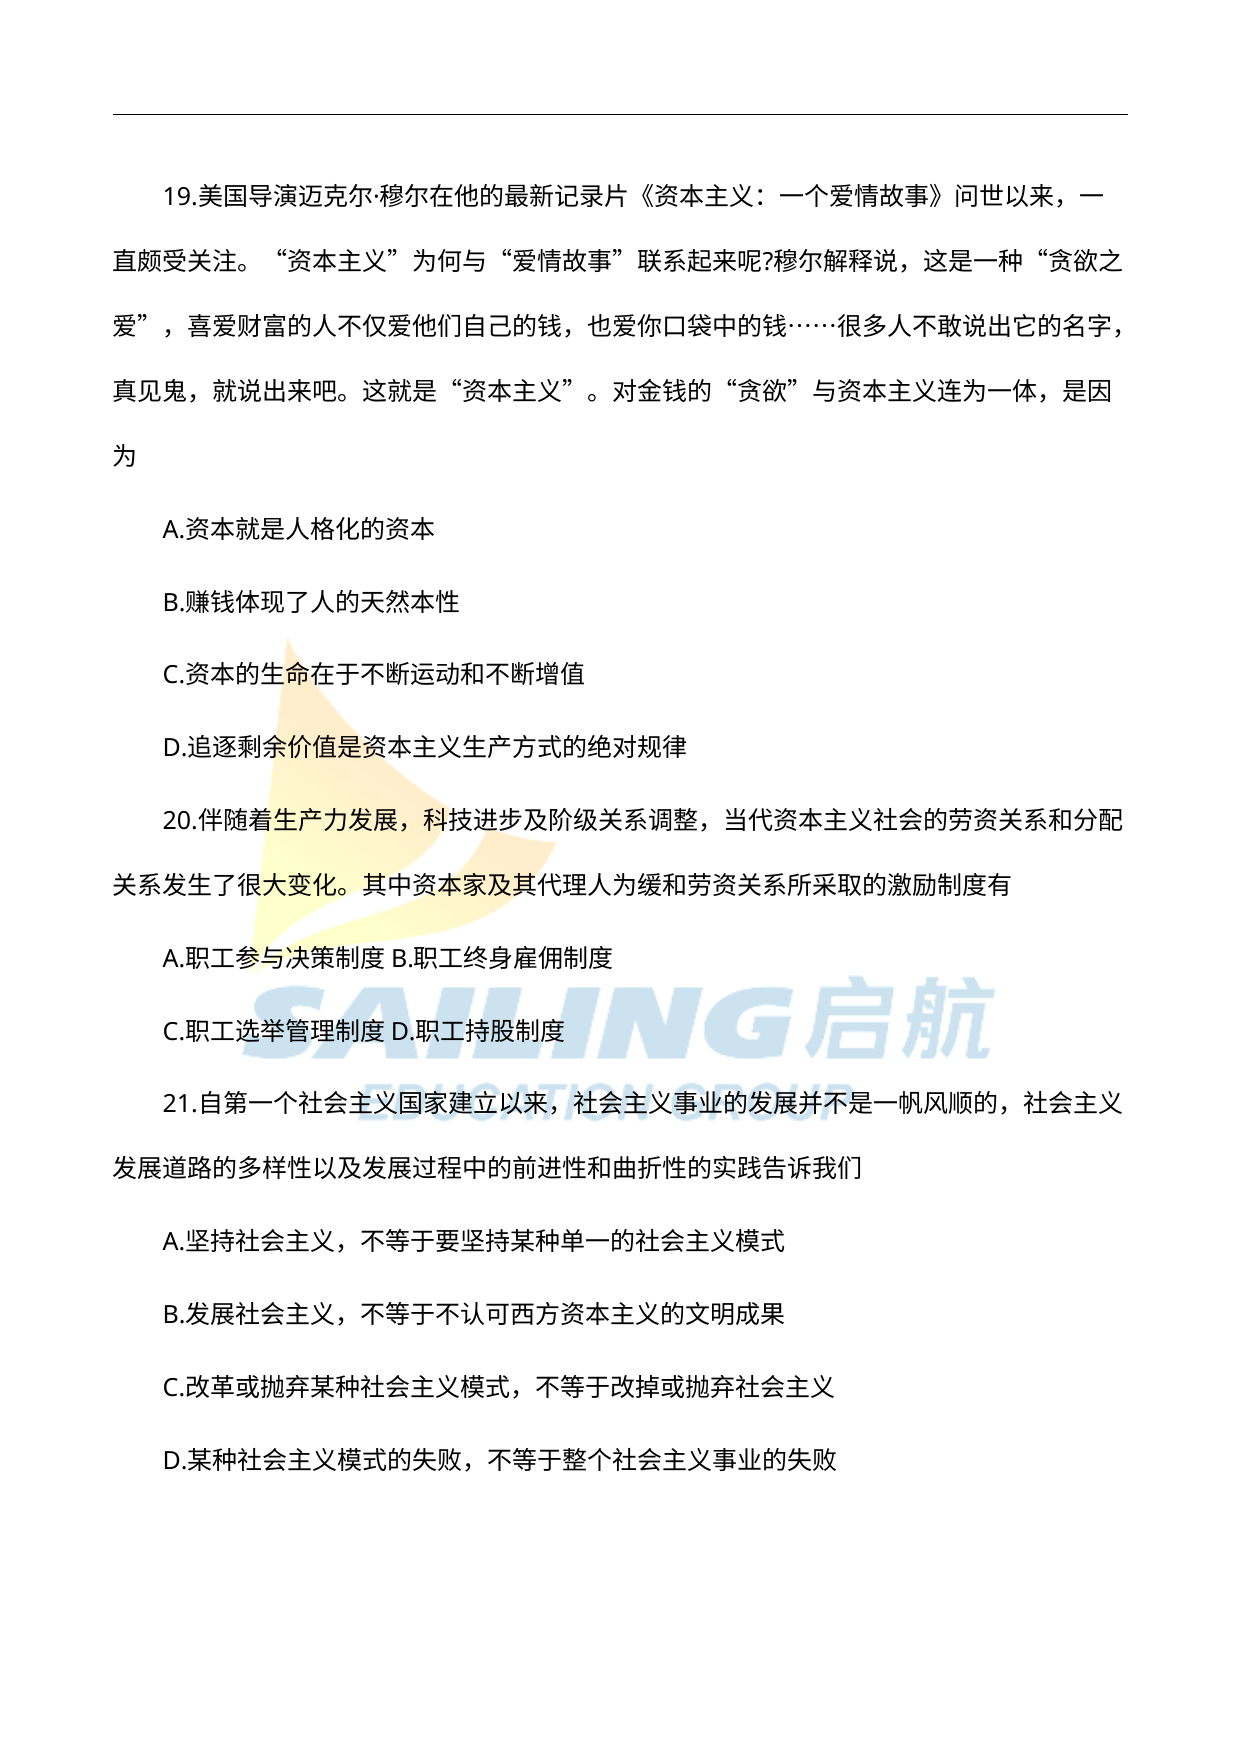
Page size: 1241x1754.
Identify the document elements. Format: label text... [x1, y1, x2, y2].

text 19.美国导演迈克尔·穆尔在他的最新记录片《资本主义：一个爱情故事》问世以来，一直颇受关注。“资本主义”为何与“爱情故事”联系起来呢?穆尔解释说，这是一种“贪欲之爱”，喜爱财富的人不仅爱他们自己的钱，也爱你口袋中的钱……很多人不敢说出它的名字，真见鬼，就说出来吧。这就是“资本主义”。对金钱的“贪欲”与资本主义连为一体，是因为 [112, 162, 1128, 487]
text D.追逐剩余价值是资本主义生产方式的绝对规律 [112, 713, 1128, 778]
text C.改革或抛弃某种社会主义模式，不等于改掉或抛弃社会主义 [112, 1353, 1128, 1418]
text A.职工参与决策制度 B.职工终身雇佣制度 [112, 924, 1128, 989]
text B.发展社会主义，不等于不认可西方资本主义的文明成果 [112, 1280, 1128, 1345]
text A.资本就是人格化的资本 [112, 495, 1128, 560]
text C.职工选举管理制度 D.职工持股制度 [112, 997, 1128, 1062]
text 21.自第一个社会主义国家建立以来，社会主义事业的发展并不是一帆风顺的，社会主义发展道路的多样性以及发展过程中的前进性和曲折性的实践告诉我们 [112, 1069, 1128, 1199]
text D.某种社会主义模式的失败，不等于整个社会主义事业的失败 [112, 1426, 1128, 1491]
text B.赚钱体现了人的天然本性 [112, 568, 1128, 633]
text 20.伴随着生产力发展，科技进步及阶级关系调整，当代资本主义社会的劳资关系和分配关系发生了很大变化。其中资本家及其代理人为缓和劳资关系所采取的激励制度有 [112, 786, 1128, 916]
text C.资本的生命在于不断运动和不断增值 [112, 640, 1128, 705]
text A.坚持社会主义，不等于要坚持某种单一的社会主义模式 [112, 1207, 1128, 1272]
